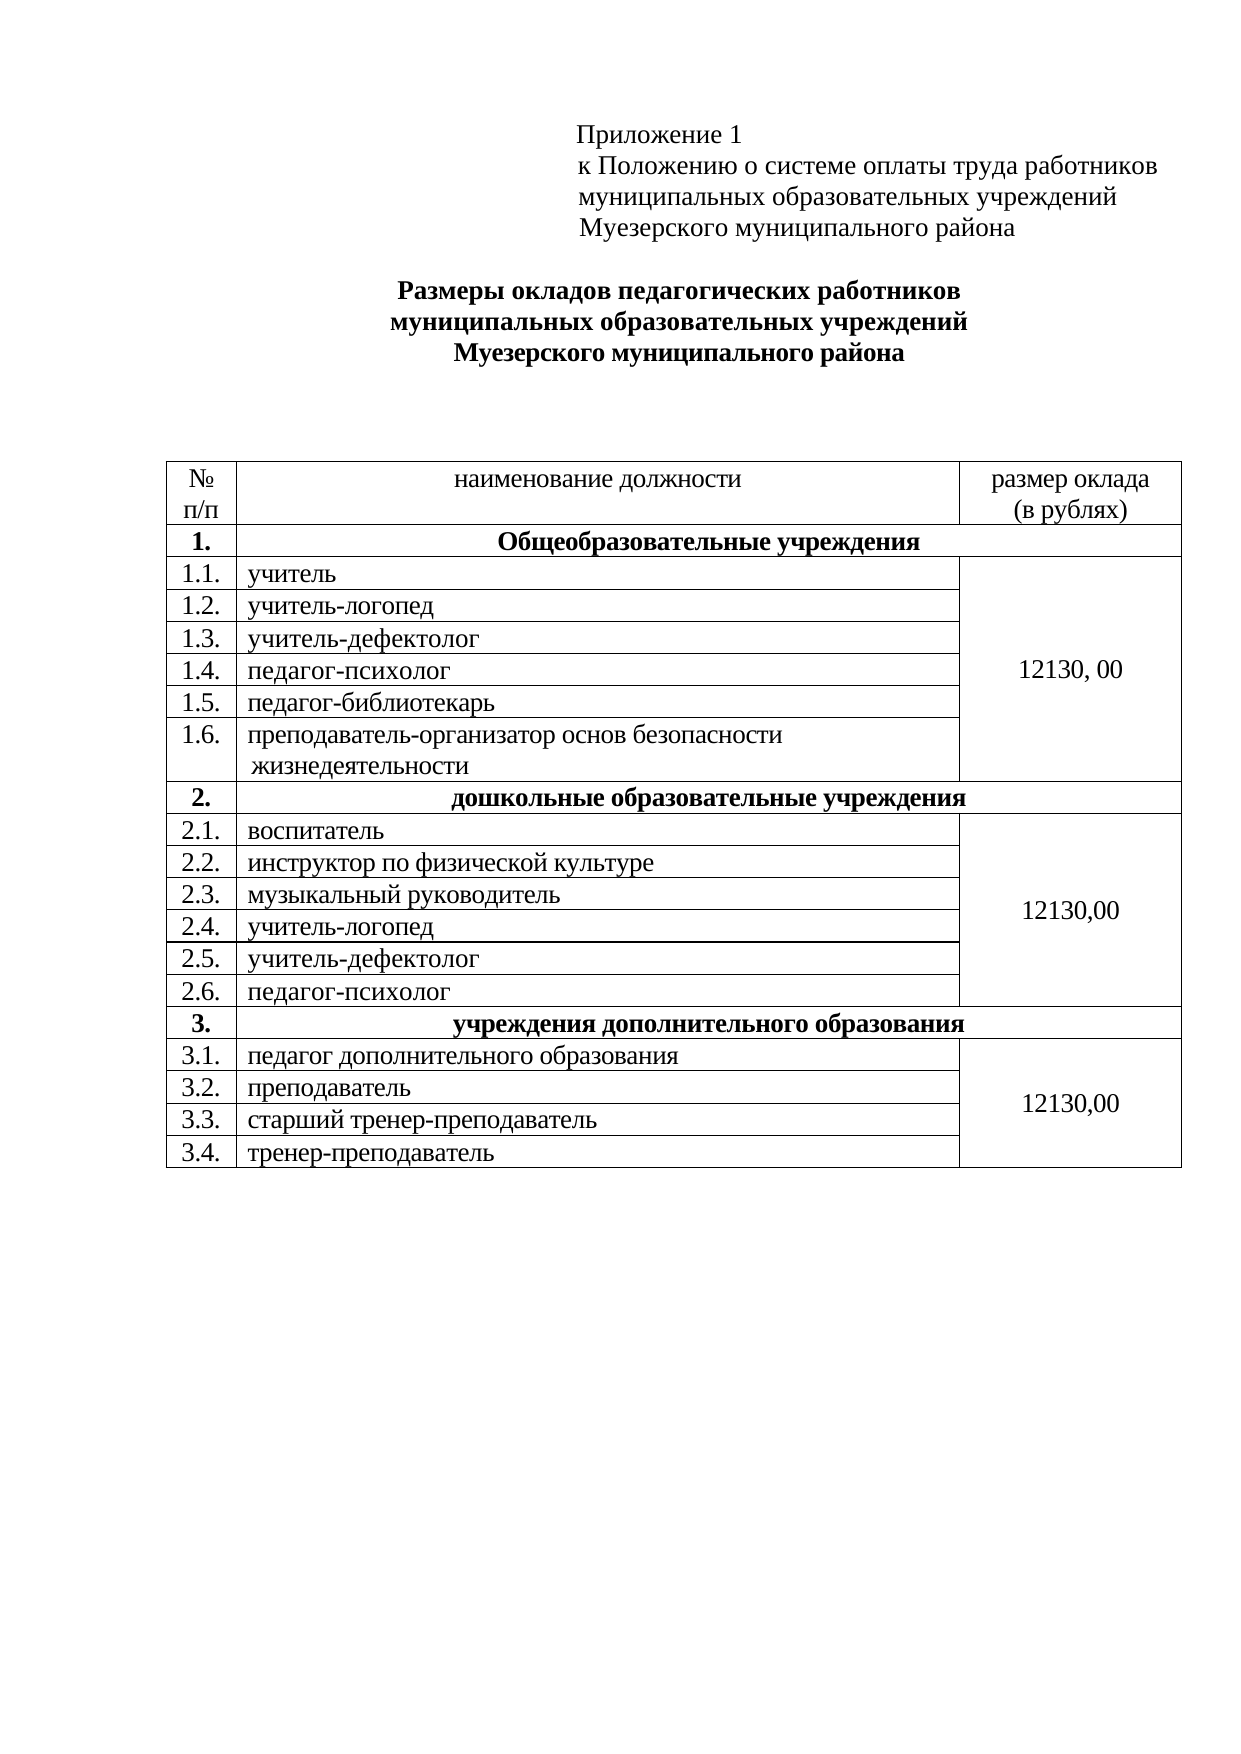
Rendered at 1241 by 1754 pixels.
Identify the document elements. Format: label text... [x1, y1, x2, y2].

table_cell 2. [167, 782, 236, 813]
text муниципальных образовательных учреждений [177, 305, 1181, 336]
table_header наименование должности [237, 462, 959, 524]
table_cell старший тренер-преподаватель [237, 1104, 959, 1134]
table_cell 12130,00 [960, 1039, 1181, 1167]
text Размеры окладов педагогических работников [177, 274, 1181, 305]
table_cell 12130,00 [960, 814, 1181, 1006]
table_cell 12130, 00 [960, 557, 1181, 781]
table_cell педагог-психолог [237, 654, 959, 685]
table_cell 1.5. [167, 686, 236, 717]
table_cell преподаватель [237, 1071, 959, 1102]
table_cell тренер-преподаватель [237, 1136, 959, 1167]
table_cell 2.2. [167, 846, 236, 877]
table_cell учитель [237, 557, 959, 588]
text муниципальных образовательных учреждений [177, 180, 1181, 212]
table_cell 1.1. [167, 557, 236, 588]
table_cell 3.3. [167, 1104, 236, 1134]
table_cell учитель-логопед [237, 910, 959, 941]
text к Положению о системе оплаты труда работников [177, 149, 1181, 180]
table_cell 2.6. [167, 975, 236, 1006]
table_cell 1.6. [167, 718, 236, 781]
table_cell 3.1. [167, 1039, 236, 1070]
table_cell 1.2. [167, 590, 236, 621]
table_cell педагог-библиотекарь [237, 686, 959, 717]
table_cell 1. [167, 525, 236, 556]
table_cell учреждения дополнительного образования [237, 1007, 1181, 1038]
table_header размер оклада (в рублях) [960, 462, 1181, 524]
text Муезерского муниципального района [177, 336, 1181, 367]
text Приложение 1 [177, 118, 1181, 149]
table_cell педагог дополнительного образования [237, 1039, 959, 1070]
table_cell воспитатель [237, 814, 959, 845]
table_cell учитель-логопед [237, 590, 959, 621]
table_cell 3.4. [167, 1136, 236, 1167]
table_cell преподаватель-организатор основ безопасности жизнедеятельности [237, 718, 959, 781]
table_cell Общеобразовательные учреждения [237, 525, 1181, 556]
table_cell 1.3. [167, 622, 236, 653]
table_cell дошкольные образовательные учреждения [237, 782, 1181, 813]
table_cell 3.2. [167, 1071, 236, 1102]
table_cell 3. [167, 1007, 236, 1038]
table_cell 2.5. [167, 943, 236, 974]
table_cell инструктор по физической культуре [237, 846, 959, 877]
table_cell 1.4. [167, 654, 236, 685]
table_header № п/п [167, 462, 236, 524]
table_cell педагог-психолог [237, 975, 959, 1006]
table_cell музыкальный руководитель [237, 878, 959, 909]
table_cell 2.4. [167, 910, 236, 941]
table_cell 2.3. [167, 878, 236, 909]
text Муезерского муниципального района [177, 212, 1181, 243]
table_cell учитель-дефектолог [237, 943, 959, 974]
table_cell 2.1. [167, 814, 236, 845]
table_cell учитель-дефектолог [237, 622, 959, 653]
